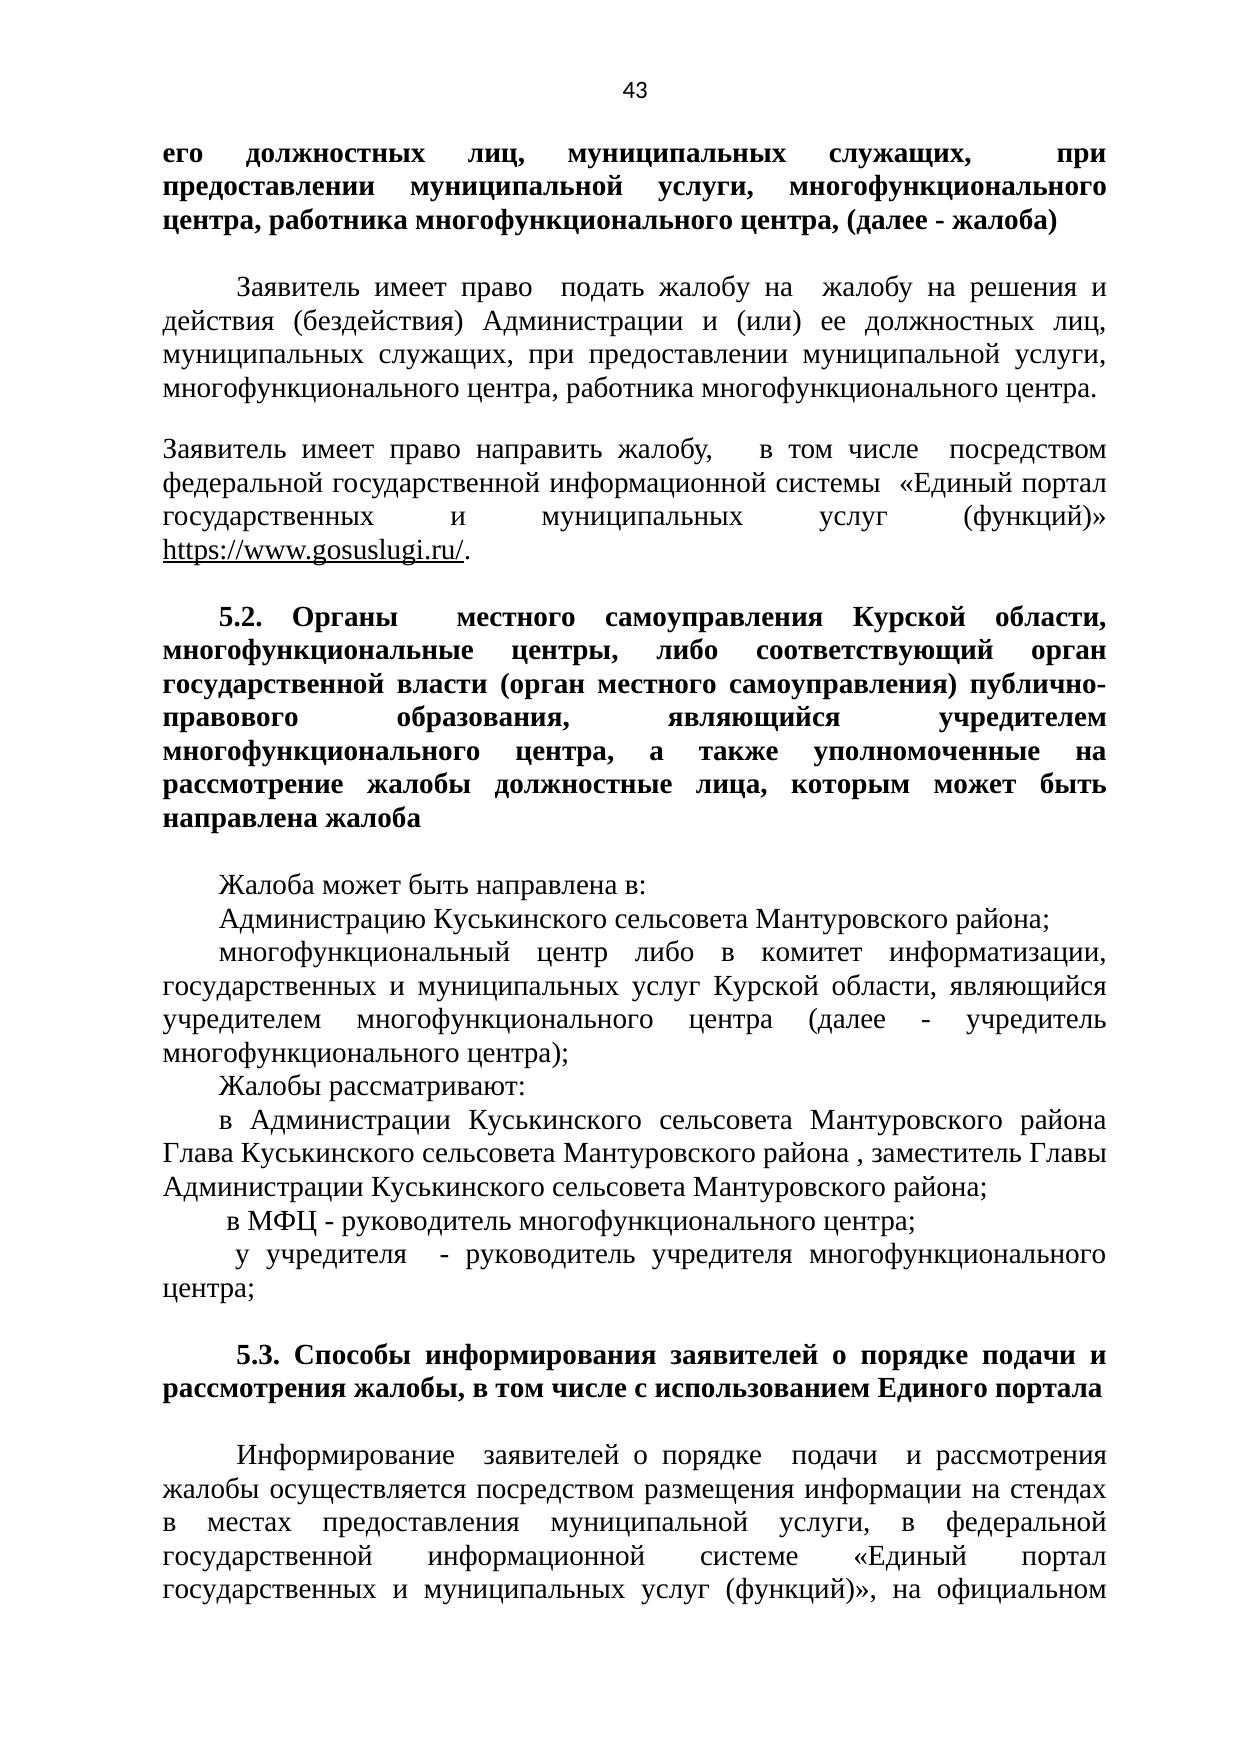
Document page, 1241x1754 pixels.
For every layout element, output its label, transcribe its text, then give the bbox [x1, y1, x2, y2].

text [162, 135, 1107, 236]
text в Администрации Куськинского сельсовета Мантуровского района Глава Куськинского сельсовета Мантуровского района , заместитель Главы Администрации Куськинского сельсовета Мантуровского района; [162, 1102, 1107, 1203]
text Администрацию Куськинского сельсовета Мантуровского района; [162, 901, 1107, 934]
text у учредителя - руководитель учредителя многофункционального центра; [162, 1236, 1107, 1303]
text многофункциональный центр либо в комитет информатизации, государственных и муниципальных услуг Курской области, являющийся учредителем многофункционального центра (далее - учредитель многофункционального центра); [162, 934, 1107, 1068]
text в МФЦ - руководитель многофункционального центра; [162, 1203, 1107, 1236]
text 5.3. Способы информирования заявителей о порядке подачи и рассмотрения жалобы, в том числе с использованием Единого портала [162, 1337, 1107, 1404]
text Заявитель имеет право направить жалобу, в том числе посредством федеральной государственной информационной системы «Единый портал государственных и муниципальных услуг (функций)» https://www.gosuslugi.ru/. [162, 431, 1107, 565]
text Жалоба может быть направлена в: [162, 867, 1107, 901]
text Заявитель имеет право подать жалобу на жалобу на решения и действия (бездействия) Администрации и (или) ее должностных лиц, муниципальных служащих, при предоставлении муниципальной услуги, многофункционального центра, работника многофункционального центра. [162, 269, 1107, 403]
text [162, 1437, 1107, 1605]
text 5.2. Органы местного самоуправления Курской области, многофункциональные центры, либо соответствующий орган государственной власти (орган местного самоуправления) публично-правового образования, являющийся учредителем многофункционального центра, а также уполномоченные на рассмотрение жалобы должностные лица, которым может быть направлена жалоба [162, 599, 1107, 834]
text Жалобы рассматривают: [162, 1068, 1107, 1102]
